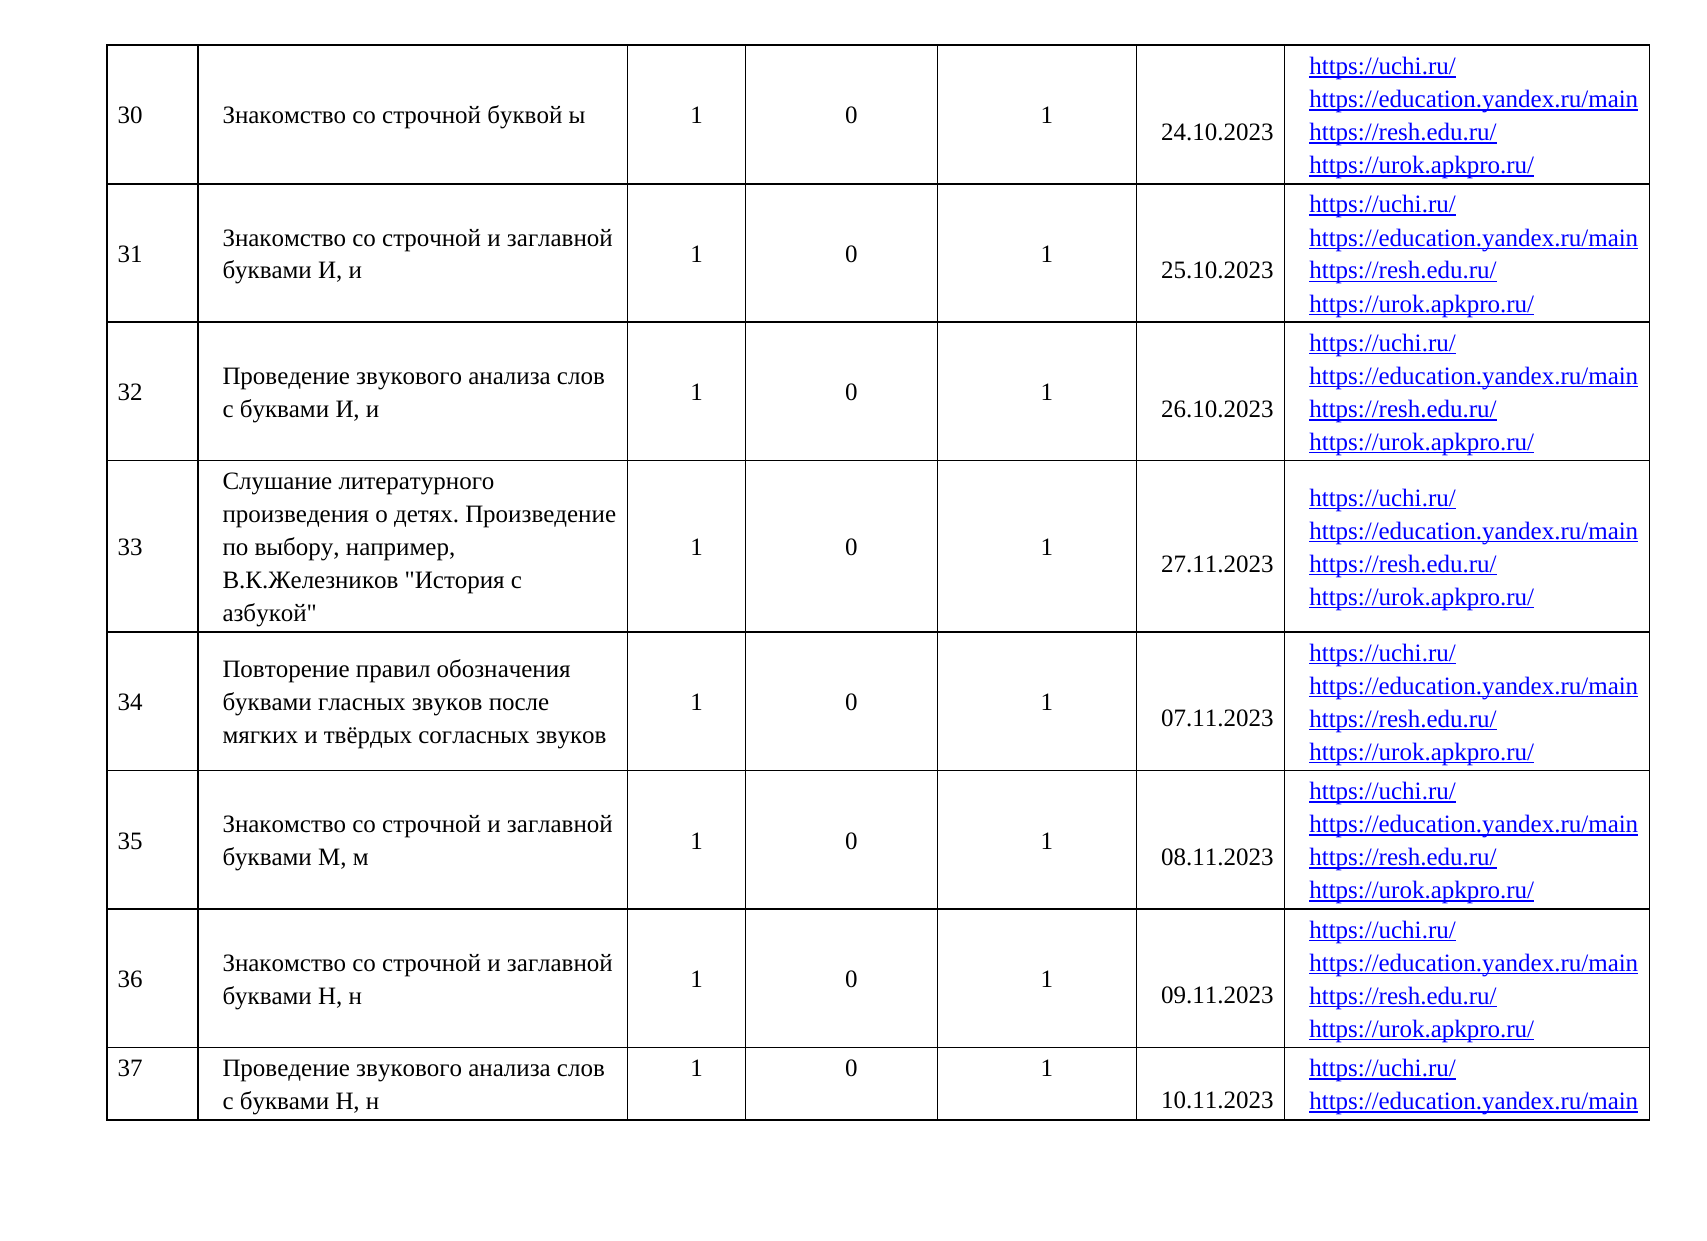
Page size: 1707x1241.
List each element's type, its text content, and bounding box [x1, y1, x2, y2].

table_cell https://uchi.ru/ https://education.yandex.ru/main https://resh.edu.ru/ https://urok.apkpro.ru/ [1285, 323, 1649, 460]
table_cell https://uchi.ru/ https://education.yandex.ru/main https://resh.edu.ru/ https://urok.apkpro.ru/ [1285, 910, 1649, 1046]
table_cell Знакомство со строчной и заглавной буквами М, м [199, 771, 627, 908]
table_cell 0 [746, 46, 937, 183]
table_cell 32 [108, 323, 197, 460]
table_cell 36 [108, 910, 197, 1046]
table_cell 1 [938, 633, 1136, 769]
table_cell 1 [628, 185, 745, 321]
table_cell 1 [938, 1048, 1136, 1119]
table_cell 1 [628, 771, 745, 908]
table_cell 1 [628, 461, 745, 631]
table_cell 1 [628, 633, 745, 769]
table_cell 33 [108, 461, 197, 631]
table_cell 1 [938, 771, 1136, 908]
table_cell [1285, 1048, 1649, 1119]
table_cell 35 [108, 771, 197, 908]
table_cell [199, 1048, 627, 1119]
table_cell 07.11.2023 [1137, 633, 1284, 769]
table_cell 0 [746, 771, 937, 908]
table_cell 1 [938, 910, 1136, 1046]
table_cell 25.10.2023 [1137, 185, 1284, 321]
table_cell Знакомство со строчной и заглавной буквами И, и [199, 185, 627, 321]
table_cell 24.10.2023 [1137, 46, 1284, 183]
table_cell Знакомство со строчной и заглавной буквами Н, н [199, 910, 627, 1046]
table_cell 27.11.2023 [1137, 461, 1284, 631]
table_cell Проведение звукового анализа слов с буквами И, и [199, 323, 627, 460]
table_cell https://uchi.ru/ https://education.yandex.ru/main https://resh.edu.ru/ https://urok.apkpro.ru/ [1285, 461, 1649, 631]
table_cell Слушание литературного произведения о детях. Произведение по выбору, например, В.К.Железников "История с азбукой" [199, 461, 627, 631]
table_cell 1 [628, 910, 745, 1046]
table_cell 26.10.2023 [1137, 323, 1284, 460]
table_cell 0 [746, 323, 937, 460]
table_cell 1 [938, 461, 1136, 631]
table_cell 10.11.2023 [1137, 1048, 1284, 1119]
table_cell 1 [628, 1048, 745, 1119]
table_cell 0 [746, 633, 937, 769]
table_cell https://uchi.ru/ https://education.yandex.ru/main https://resh.edu.ru/ https://urok.apkpro.ru/ [1285, 633, 1649, 769]
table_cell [1285, 185, 1649, 321]
table_cell 37 [108, 1048, 197, 1119]
table_cell 1 [938, 185, 1136, 321]
table_cell 1 [628, 323, 745, 460]
table_cell 30 [108, 46, 197, 183]
table_cell 31 [108, 185, 197, 321]
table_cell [1285, 46, 1649, 183]
table_cell 1 [938, 46, 1136, 183]
table_cell 1 [628, 46, 745, 183]
table_cell Повторение правил обозначения буквами гласных звуков после мягких и твёрдых согласных звуков [199, 633, 627, 769]
table_cell 08.11.2023 [1137, 771, 1284, 908]
table_cell 09.11.2023 [1137, 910, 1284, 1046]
table_cell 0 [746, 910, 937, 1046]
table_cell 34 [108, 633, 197, 769]
table_cell 0 [746, 185, 937, 321]
table_cell 0 [746, 461, 937, 631]
table_cell 0 [746, 1048, 937, 1119]
table_cell https://uchi.ru/ https://education.yandex.ru/main https://resh.edu.ru/ https://urok.apkpro.ru/ [1285, 771, 1649, 908]
table_cell 1 [938, 323, 1136, 460]
table_cell Знакомство со строчной буквой ы [199, 46, 627, 183]
